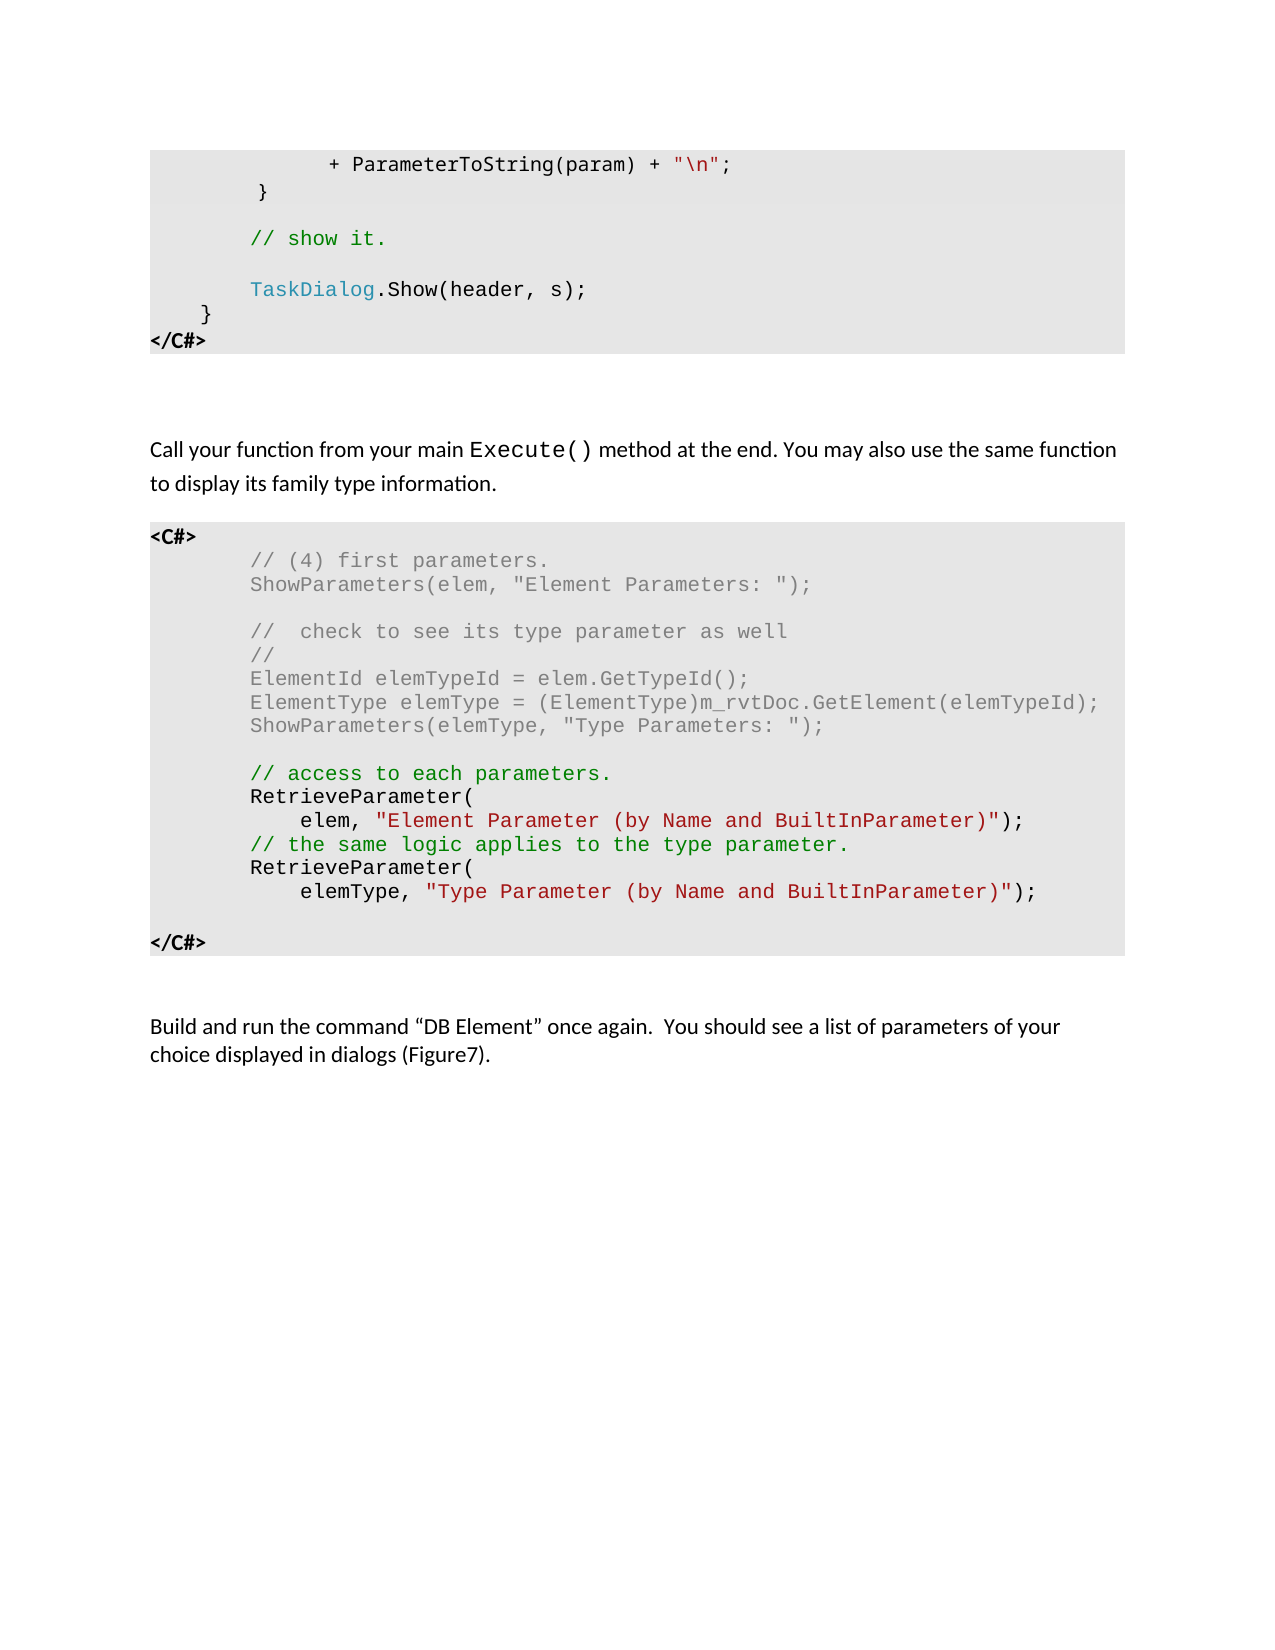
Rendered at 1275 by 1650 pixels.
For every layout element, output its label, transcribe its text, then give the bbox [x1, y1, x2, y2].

text TaskDialog.Show(header, s); [150, 279, 1125, 303]
text ShowParameters(elemType, "Type Parameters: "); [150, 716, 1125, 739]
text <C#> [150, 522, 1125, 550]
text // (4) first parameters. [150, 550, 1125, 574]
text } [150, 177, 1125, 204]
text ElementType elemType = (ElementType)m_rvtDoc.GetElement(elemTypeId); [150, 692, 1125, 716]
text // [150, 644, 1125, 668]
text // access to each parameters. [150, 763, 1125, 786]
text elem, "Element Parameter (by Name and BuiltInParameter)"); [150, 810, 1125, 834]
text Build and run the command “DB Element” once again. You should see a list of parameters of your choice displayed in dialogs (Figure7). [150, 1012, 1125, 1068]
text Call your function from your main Execute() method at the end. You may also use the same function to display its family type information. [150, 436, 1125, 497]
text // show it. [150, 228, 1125, 251]
text </C#> [150, 928, 1125, 956]
text elemType, "Type Parameter (by Name and BuiltInParameter)"); [150, 881, 1125, 905]
text // check to see its type parameter as well [150, 621, 1125, 644]
text } [150, 303, 1125, 327]
text RetrieveParameter( [150, 786, 1125, 810]
text RetrieveParameter( [150, 857, 1125, 881]
text // the same logic applies to the type parameter. [150, 834, 1125, 857]
text + ParameterToString(param) + "\n"; [150, 150, 1125, 177]
text ElementId elemTypeId = elem.GetTypeId(); [150, 668, 1125, 692]
text </C#> [150, 327, 1125, 354]
text ShowParameters(elem, "Element Parameters: "); [150, 574, 1125, 597]
